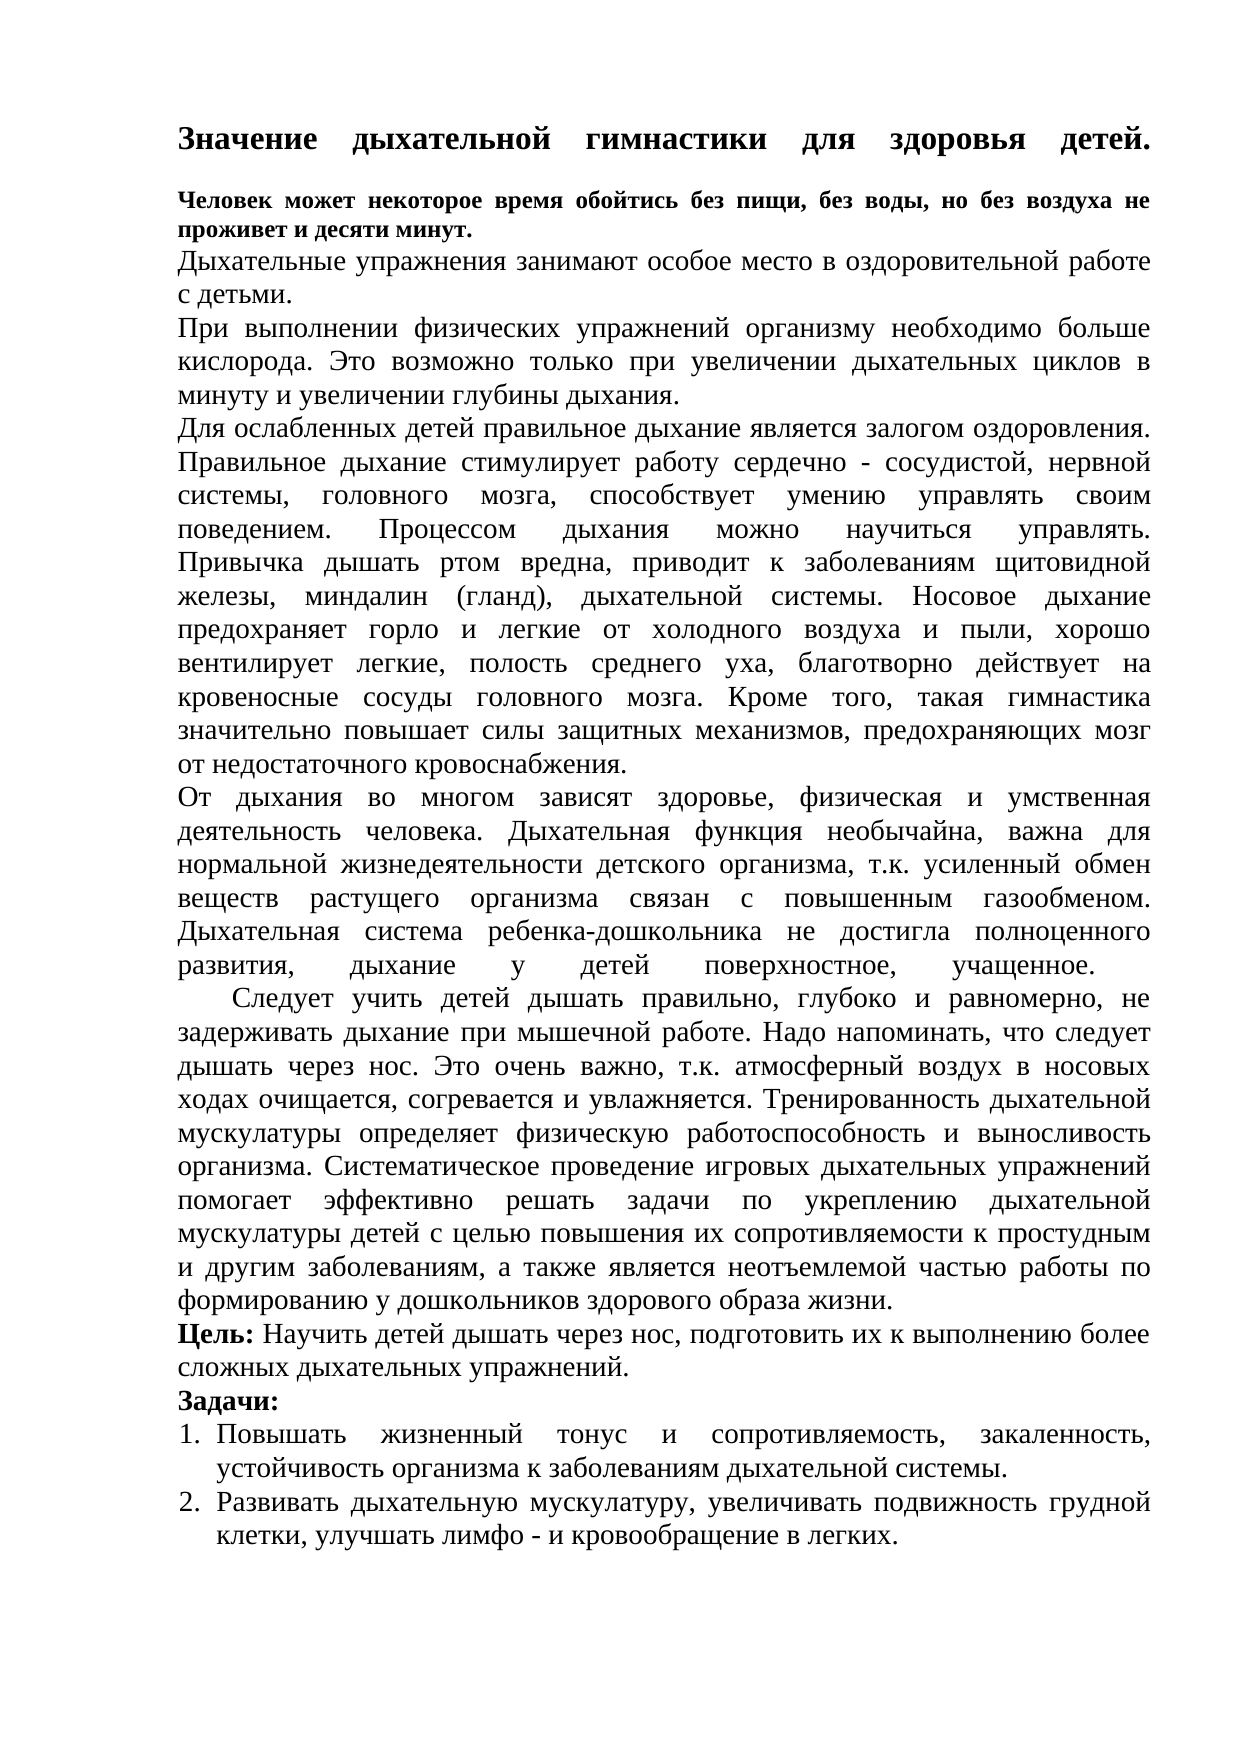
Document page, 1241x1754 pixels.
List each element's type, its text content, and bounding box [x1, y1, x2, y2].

text Задачи: [177, 1383, 1152, 1417]
text Для ослабленных детей правильное дыхание является залогом оздоровления. Правильное дыхание стимулирует работу сердечно - сосудистой, нервной системы, головного мозга, способствует умению управлять своим поведением. Процессом дыхания можно научиться управлять. Привычка дышать ртом вредна, приводит к заболеваниям щитовидной железы, миндалин (гланд), дыхательной системы. Носовое дыхание предохраняет горло и легкие от холодного воздуха и пыли, хорошо вентилирует легкие, полость среднего уха, благотворно действует на кровеносные сосуды головного мозга. Кроме того, такая гимнастика значительно повышает силы защитных механизмов, предохраняющих мозг от недостаточного кровоснабжения. [177, 410, 1152, 779]
text При выполнении физических упражнений организму необходимо больше кислорода. Это возможно только при увеличении дыхательных циклов в минуту и увеличении глубины дыхания. [177, 310, 1152, 410]
list Повышать жизненный тонус и сопротивляемость, закаленность, устойчивость организма к заболеваниям дыхательной системы. [179, 1417, 1152, 1484]
text Цель: Научить детей дышать через нос, подготовить их к выполнению более сложных дыхательных упражнений. [177, 1316, 1152, 1383]
list Развивать дыхательную мускулатуру, увеличивать подвижность грудной клетки, улучшать лимфо - и кровообращение в легких. [179, 1484, 1152, 1551]
text Дыхательные упражнения занимают особое место в оздоровительной работе с детьми. [177, 243, 1152, 310]
text Человек может некоторое время обойтись без пищи, без воды, но без воздуха не проживет и десяти минут. [177, 185, 1152, 243]
text Значение дыхательной гимнастики для здоровья детей. [177, 118, 1152, 185]
text От дыхания во многом зависят здоровье, физическая и умственная деятельность человека. Дыхательная функция необычайна, важна для нормальной жизнедеятельности детского организма, т.к. усиленный обмен веществ растущего организма связан с повышенным газообменом. Дыхательная система ребенка-дошкольника не достигла полноценного развития, дыхание у детей поверхностное, учащенное. Следует учить детей дышать правильно, глубоко и равномерно, не задерживать дыхание при мышечной работе. Надо напоминать, что следует дышать через нос. Это очень важно, т.к. атмосферный воздух в носовых ходах очищается, согревается и увлажняется. Тренированность дыхательной мускулатуры определяет физическую работоспособность и выносливость организма. Систематическое проведение игровых дыхательных упражнений помогает эффективно решать задачи по укреплению дыхательной мускулатуры детей с целью повышения их сопротивляемости к простудным и другим заболеваниям, а также является неотъемлемой частью работы по формированию у дошкольников здорового образа жизни. [177, 779, 1152, 1316]
